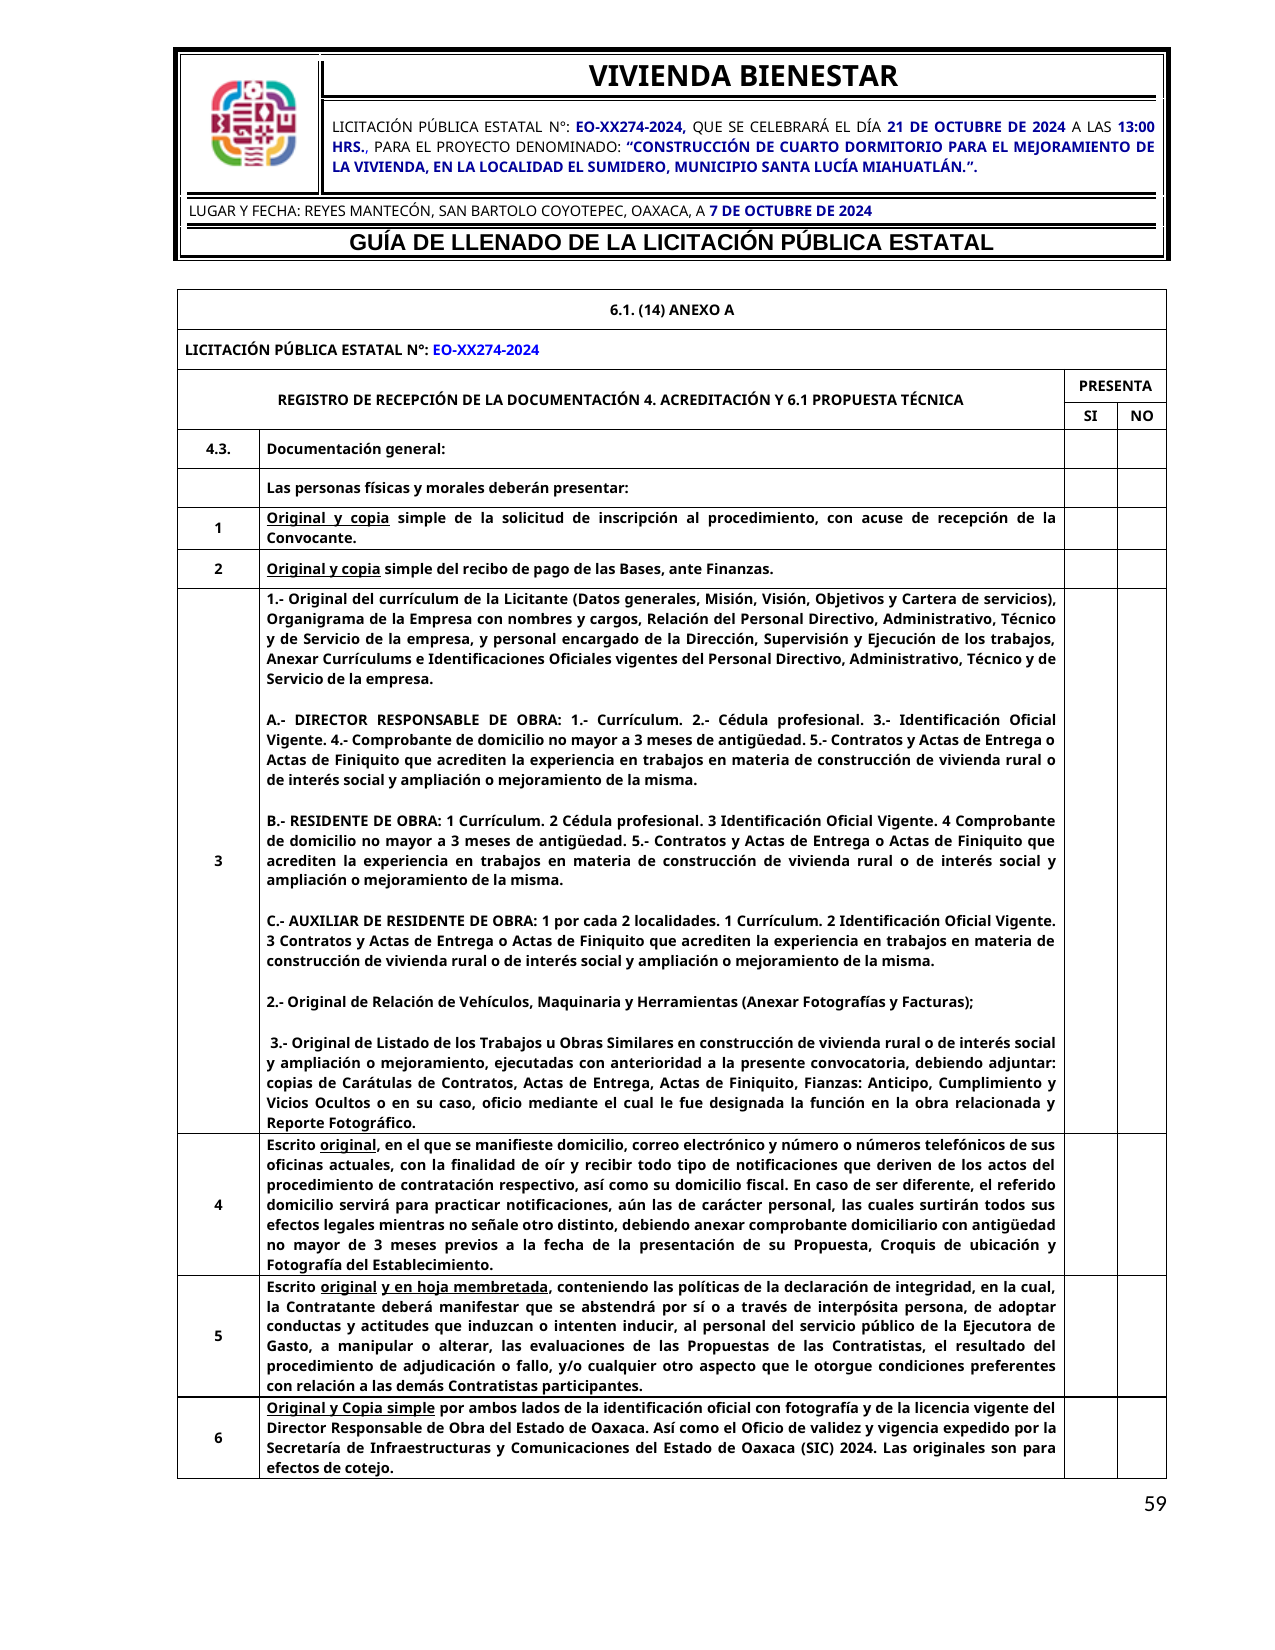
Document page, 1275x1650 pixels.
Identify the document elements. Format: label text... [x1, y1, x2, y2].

table_cell [178, 469, 259, 507]
table_cell Escrito original, en el que se manifieste domicilio, correo electrónico y número o números telefónicos de sus oficinas actuales, con la finalidad de oír y recibir todo tipo de notificaciones que deriven de los actos del procedimiento de contratación respectivo, así como su domicilio fiscal. En caso de ser diferente, el referido domicilio servirá para practicar notificaciones, aún las de carácter personal, las cuales surtirán todos sus efectos legales mientras no señale otro distinto, debiendo anexar comprobante domiciliario con antigüedad no mayor de 3 meses previos a la fecha de la presentación de su Propuesta, Croquis de ubicación y Fotografía del Establecimiento. [260, 1134, 1064, 1275]
table_cell [1118, 469, 1166, 507]
table_cell NO [1118, 403, 1166, 429]
table_cell [1065, 508, 1117, 549]
table_cell 3 [178, 589, 259, 1133]
table_cell Original y Copia simple por ambos lados de la identificación oficial con fotografía y de la licencia vigente del Director Responsable de Obra del Estado de Oaxaca. Así como el Oficio de validez y vigencia expedido por la Secretaría de Infraestructuras y Comunicaciones del Estado de Oaxaca (SIC) 2024. Las originales son para efectos de cotejo. [260, 1398, 1064, 1478]
table_cell 2 [178, 550, 259, 587]
table_cell PRESENTA [1065, 370, 1166, 402]
table_cell [1118, 1276, 1166, 1396]
table_cell Escrito original y en hoja membretada, conteniendo las políticas de la declaración de integridad, en la cual, la Contratante deberá manifestar que se abstendrá por sí o a través de interpósita persona, de adoptar conductas y actitudes que induzcan o intenten inducir, al personal del servicio público de la Ejecutora de Gasto, a manipular o alterar, las evaluaciones de las Propuestas de las Contratistas, el resultado del procedimiento de adjudicación o fallo, y/o cualquier otro aspecto que le otorgue condiciones preferentes con relación a las demás Contratistas participantes. [260, 1276, 1064, 1396]
table_cell Las personas físicas y morales deberán presentar: [260, 469, 1064, 507]
table_cell [1118, 430, 1166, 468]
table_cell 1.- Original del currículum de la Licitante (Datos generales, Misión, Visión, Objetivos y Cartera de servicios), Organigrama de la Empresa con nombres y cargos, Relación del Personal Directivo, Administrativo, Técnico y de Servicio de la empresa, y personal encargado de la Dirección, Supervisión y Ejecución de los trabajos, Anexar Currículums e Identificaciones Oficiales vigentes del Personal Directivo, Administrativo, Técnico y de Servicio de la empresa. A.- DIRECTOR RESPONSABLE DE OBRA: 1.- Currículum. 2.- Cédula profesional. 3.- Identificación Oficial Vigente. 4.- Comprobante de domicilio no mayor a 3 meses de antigüedad. 5.- Contratos y Actas de Entrega o Actas de Finiquito que acrediten la experiencia en trabajos en materia de construcción de vivienda rural o de interés social y ampliación o mejoramiento de la misma. B.- RESIDENTE DE OBRA: 1 Currículum. 2 Cédula profesional. 3 Identificación Oficial Vigente. 4 Comprobante de domicilio no mayor a 3 meses de antigüedad. 5.- Contratos y Actas de Entrega o Actas de Finiquito que acrediten la experiencia en trabajos en materia de construcción de vivienda rural o de interés social y ampliación o mejoramiento de la misma. C.- AUXILIAR DE RESIDENTE DE OBRA: 1 por cada 2 localidades. 1 Currículum. 2 Identificación Oficial Vigente. 3 Contratos y Actas de Entrega o Actas de Finiquito que acrediten la experiencia en trabajos en materia de construcción de vivienda rural o de interés social y ampliación o mejoramiento de la misma. 2.- Original de Relación de Vehículos, Maquinaria y Herramientas (Anexar Fotografías y Facturas); 3.- Original de Listado de los Trabajos u Obras Similares en construcción de vivienda rural o de interés social y ampliación o mejoramiento, ejecutadas con anterioridad a la presente convocatoria, debiendo adjuntar: copias de Carátulas de Contratos, Actas de Entrega, Actas de Finiquito, Fianzas: Anticipo, Cumplimiento y Vicios Ocultos o en su caso, oficio mediante el cual le fue designada la función en la obra relacionada y Reporte Fotográfico. [260, 589, 1064, 1133]
table_cell [1118, 589, 1166, 1133]
table_cell [1065, 469, 1117, 507]
table_cell [1118, 550, 1166, 587]
table_cell [1118, 508, 1166, 549]
table_cell [1065, 550, 1117, 587]
table_cell Original y copia simple de la solicitud de inscripción al procedimiento, con acuse de recepción de la Convocante. [260, 508, 1064, 549]
table_cell 5 [178, 1276, 259, 1396]
table_cell Documentación general: [260, 430, 1064, 468]
table_cell LICITACIÓN PÚBLICA ESTATAL N°: EO-XX274-2024 [178, 330, 1166, 369]
table_cell Original y copia simple del recibo de pago de las Bases, ante Finanzas. [260, 550, 1064, 587]
table_cell [1065, 430, 1117, 468]
table_cell [1118, 1398, 1166, 1478]
table_cell [1065, 1398, 1117, 1478]
picture [200, 73, 307, 172]
table_cell SI [1065, 403, 1117, 429]
table_cell 4.3. [178, 430, 259, 468]
table_cell [1065, 1134, 1117, 1275]
table_cell REGISTRO DE RECEPCIÓN DE LA DOCUMENTACIÓN 4. ACREDITACIÓN Y 6.1 PROPUESTA TÉCNICA [178, 370, 1064, 429]
table_cell 1 [178, 508, 259, 549]
table_cell [1065, 589, 1117, 1133]
table_cell 4 [178, 1134, 259, 1275]
table_cell 6 [178, 1398, 259, 1478]
table_cell [1065, 1276, 1117, 1396]
table_header 6.1. (14) ANEXO A [178, 290, 1166, 329]
table_cell [1118, 1134, 1166, 1275]
